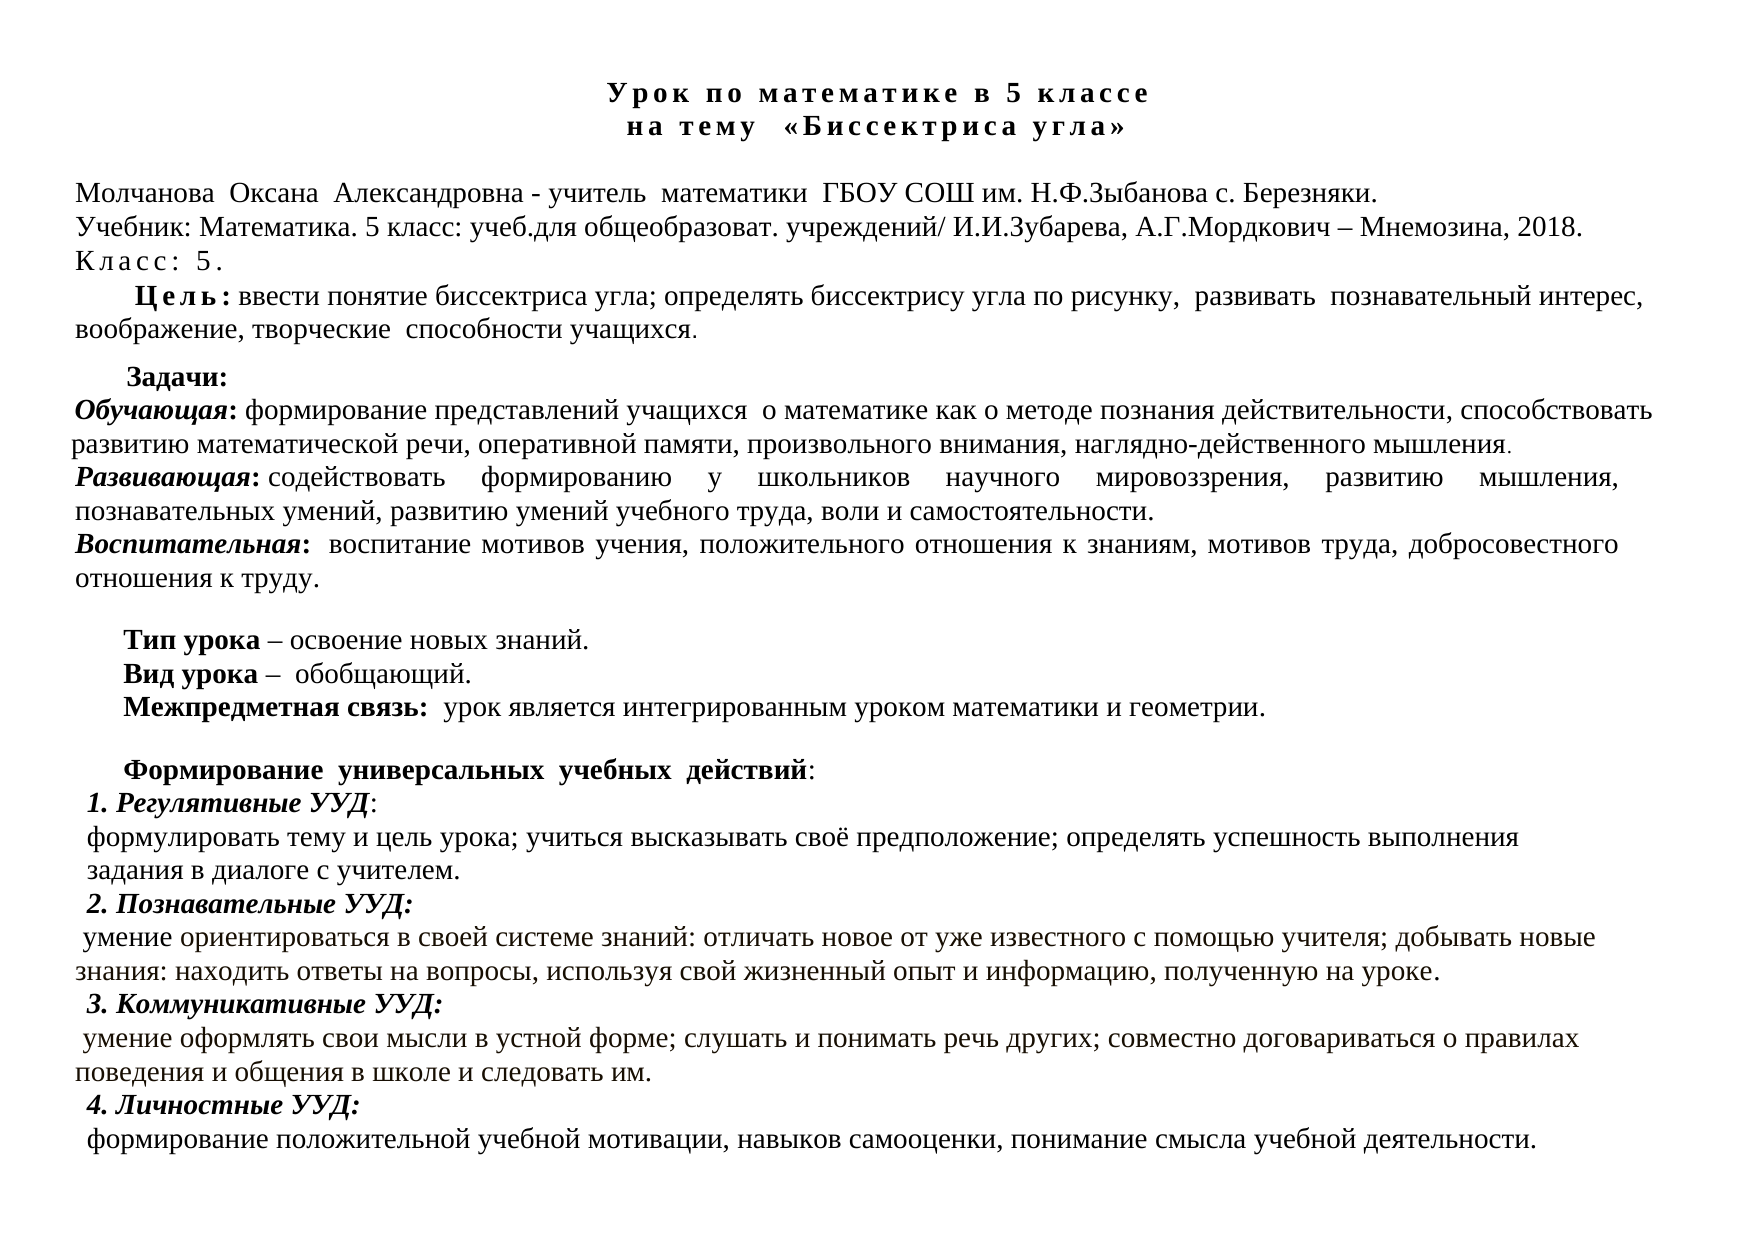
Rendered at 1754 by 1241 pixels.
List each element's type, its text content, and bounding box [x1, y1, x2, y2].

text Учебник: Математика. 5 класс: учеб.для общеобразоват. учреждений/ И.И.Зубарева, А.Г.Мордкович – Мнемозина, 2018. [75, 209, 1679, 243]
text задания в диалоге с учителем. [87, 852, 1620, 886]
text формулировать тему и цель урока; учиться высказывать своё предположение; определять успешность выполнения [87, 819, 1620, 852]
text Класс: 5. [75, 243, 1679, 276]
text Формирование универсальных учебных действий: [87, 752, 1620, 785]
text 4. Личностные УУД: [87, 1087, 1620, 1121]
text Развивающая: содействовать формированию у школьников научного мировоззрения, развитию мышления, познавательных умений, развитию умений учебного труда, воли и самостоятельности. [75, 459, 1620, 527]
text Задачи: [75, 359, 1679, 392]
text формирование положительной учебной мотивации, навыков самооценки, понимание смысла учебной деятельности. [87, 1121, 1620, 1154]
text 3. Коммуникативные УУД: [87, 987, 1620, 1020]
text на тему «Биссектриса угла» [149, 108, 1679, 142]
text умение ориентироваться в своей системе знаний: отличать новое от уже известного с помощью учителя; добывать новые знания: находить ответы на вопросы, используя свой жизненный опыт и информацию, полученную на уроке. [75, 919, 1679, 987]
text Вид урока – обобщающий. [87, 656, 1620, 689]
text Молчанова Оксана Александровна - учитель математики ГБОУ СОШ им. Н.Ф.Зыбанова с. Березняки. [75, 176, 1679, 209]
text Урок по математике в 5 классе [75, 75, 1679, 108]
text 1. Регулятивные УУД: [87, 785, 1620, 819]
text Обучающая: формирование представлений учащихся о математике как о методе познания действительности, способствовать развитию математической речи, оперативной памяти, произвольного внимания, наглядно-действенного мышления. [71, 392, 1697, 459]
text Межпредметная связь: урок является интегрированным уроком математики и геометрии. [87, 689, 1620, 723]
text умение оформлять свои мысли в устной форме; слушать и понимать речь других; совместно договариваться о правилах поведения и общения в школе и следовать им. [75, 1020, 1679, 1087]
text Воспитательная: воспитание мотивов учения, положительного отношения к знаниям, мотивов труда, добросовестного отношения к труду. [75, 527, 1620, 594]
text Цель: ввести понятие биссектриса угла; определять биссектрису угла по рисунку, развивать познавательный интерес, воображение, творческие способности учащихся. [75, 278, 1679, 345]
text Тип урока – освоение новых знаний. [87, 622, 1620, 656]
text 2. Познавательные УУД: [87, 886, 1620, 919]
